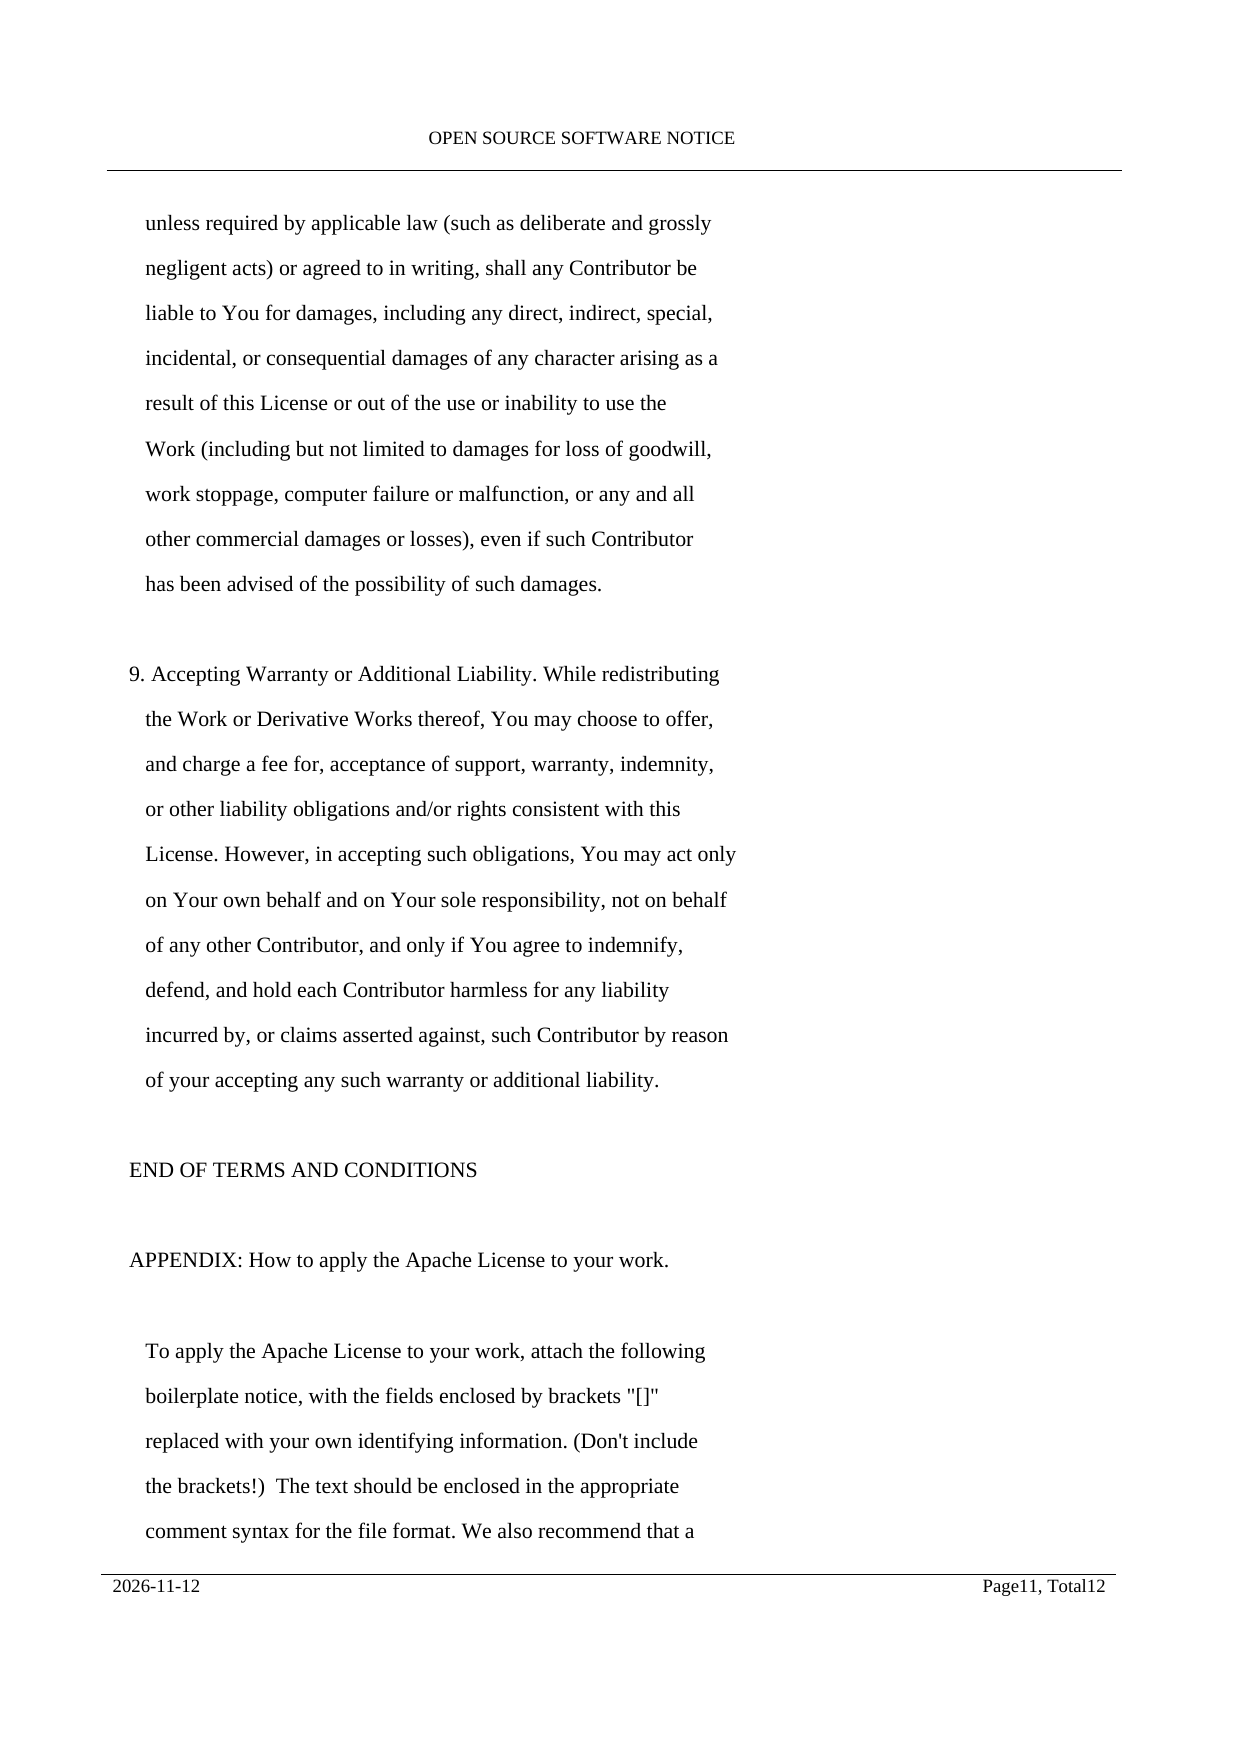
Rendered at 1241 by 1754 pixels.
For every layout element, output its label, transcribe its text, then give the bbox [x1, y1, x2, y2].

text work stoppage, computer failure or malfunction, or any and all [112, 477, 1128, 509]
text unless required by applicable law (such as deliberate and grossly [112, 206, 1128, 239]
text the brackets!) The text should be enclosed in the appropriate [112, 1469, 1128, 1502]
text or other liability obligations and/or rights consistent with this [112, 793, 1128, 825]
text negligent acts) or agreed to in writing, shall any Contributor be [112, 251, 1128, 284]
text of your accepting any such warranty or additional liability. [112, 1063, 1128, 1096]
text incurred by, or claims asserted against, such Contributor by reason [112, 1018, 1128, 1051]
text incidental, or consequential damages of any character arising as a [112, 342, 1128, 374]
text liable to You for damages, including any direct, indirect, special, [112, 297, 1128, 329]
text License. However, in accepting such obligations, You may act only [112, 838, 1128, 870]
text the Work or Derivative Works thereof, You may choose to offer, [112, 702, 1128, 735]
text APPENDIX: How to apply the Apache License to your work. [112, 1244, 1128, 1276]
text boilerplate notice, with the fields enclosed by brackets "[]" [112, 1379, 1128, 1412]
text replaced with your own identifying information. (Don't include [112, 1424, 1128, 1457]
text has been advised of the possibility of such damages. [112, 567, 1128, 600]
text result of this License or out of the use or inability to use the [112, 387, 1128, 419]
text comment syntax for the file format. We also recommend that a [112, 1514, 1128, 1547]
text on Your own behalf and on Your sole responsibility, not on behalf [112, 883, 1128, 915]
text other commercial damages or losses), even if such Contributor [112, 522, 1128, 554]
text To apply the Apache License to your work, attach the following [112, 1334, 1128, 1366]
text defend, and hold each Contributor harmless for any liability [112, 973, 1128, 1006]
text of any other Contributor, and only if You agree to indemnify, [112, 928, 1128, 961]
text 9. Accepting Warranty or Additional Liability. While redistributing [112, 657, 1128, 690]
text and charge a fee for, acceptance of support, warranty, indemnity, [112, 748, 1128, 780]
text Work (including but not limited to damages for loss of goodwill, [112, 432, 1128, 464]
text END OF TERMS AND CONDITIONS [112, 1153, 1128, 1186]
